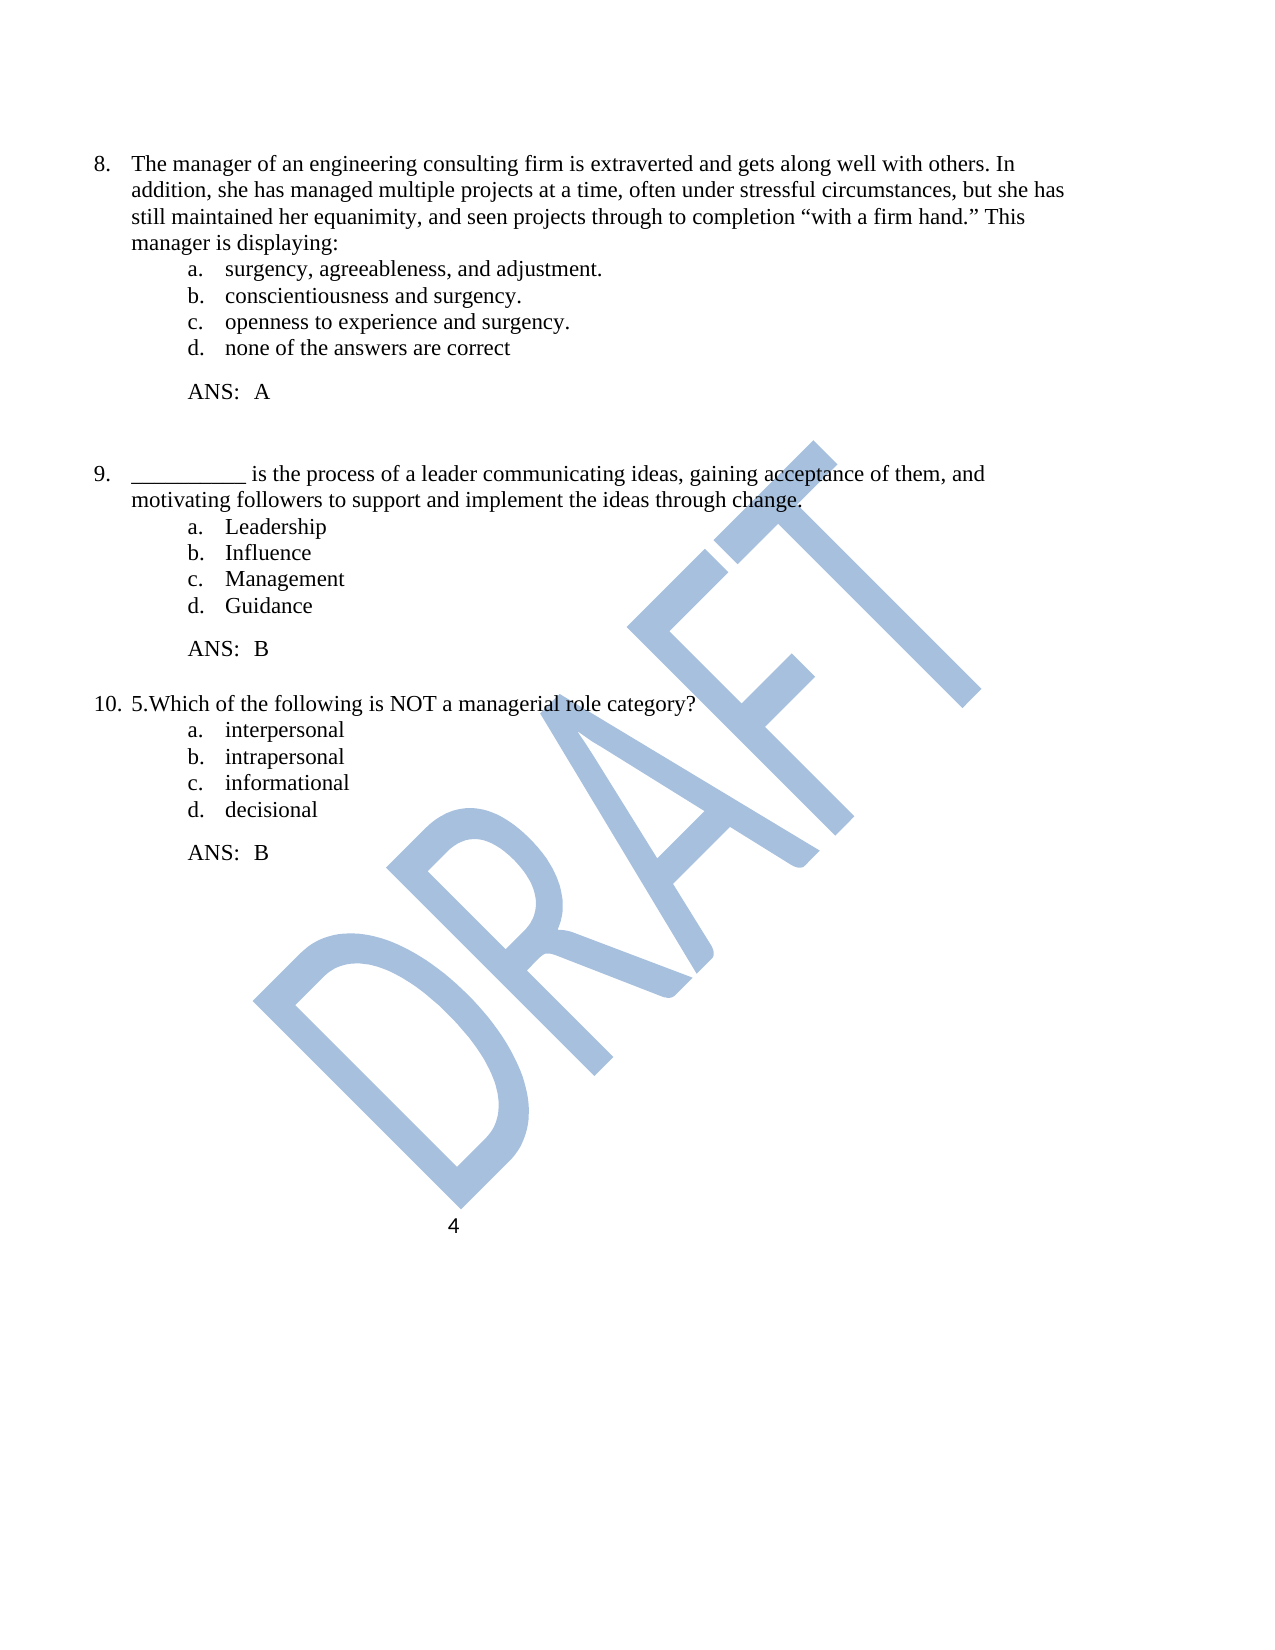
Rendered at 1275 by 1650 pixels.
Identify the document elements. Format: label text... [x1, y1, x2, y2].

table_cell b. [183, 282, 220, 308]
text ANS: B [187, 635, 1087, 661]
table_header a. [183, 513, 220, 539]
table_cell c. [183, 308, 220, 334]
table_cell c. [183, 769, 220, 796]
table_cell none of the answers are correct [220, 335, 1064, 361]
table_header interpersonal [220, 717, 1064, 743]
text ANS: A [187, 378, 1087, 404]
table_cell b. [183, 743, 220, 769]
list 5. Which of the following is NOT a managerial role category? [94, 690, 1087, 717]
table_cell openness to experience and surgency. [220, 308, 1064, 334]
table_header a. [183, 717, 220, 743]
table_cell conscientiousness and surgency. [220, 282, 1064, 308]
table_cell b. [183, 539, 220, 566]
table_cell d. [183, 796, 220, 822]
table_cell decisional [220, 796, 1064, 822]
table_header a. [183, 255, 220, 282]
list __________ is the process of a leader communicating ideas, gaining acceptance of them, and motivating followers to support and implement the ideas through change. [94, 460, 1087, 513]
text ANS: B [187, 839, 1087, 865]
list The manager of an engineering consulting firm is extraverted and gets along well with others. In addition, she has managed multiple projects at a time, often under stressful circumstances, but she has still maintained her equanimity, and seen projects through to completion “with a firm hand.” This manager is displaying: [94, 150, 1087, 255]
table_header Leadership [220, 513, 1064, 539]
table_cell c. [183, 566, 220, 592]
table_cell intrapersonal [220, 743, 1064, 769]
table_cell Management [220, 566, 1064, 592]
table_cell Guidance [220, 592, 1064, 618]
table_cell d. [183, 335, 220, 361]
table_cell informational [220, 769, 1064, 796]
table_cell d. [183, 592, 220, 618]
table_cell Influence [220, 539, 1064, 566]
table_header surgency, agreeableness, and adjustment. [220, 255, 1064, 282]
